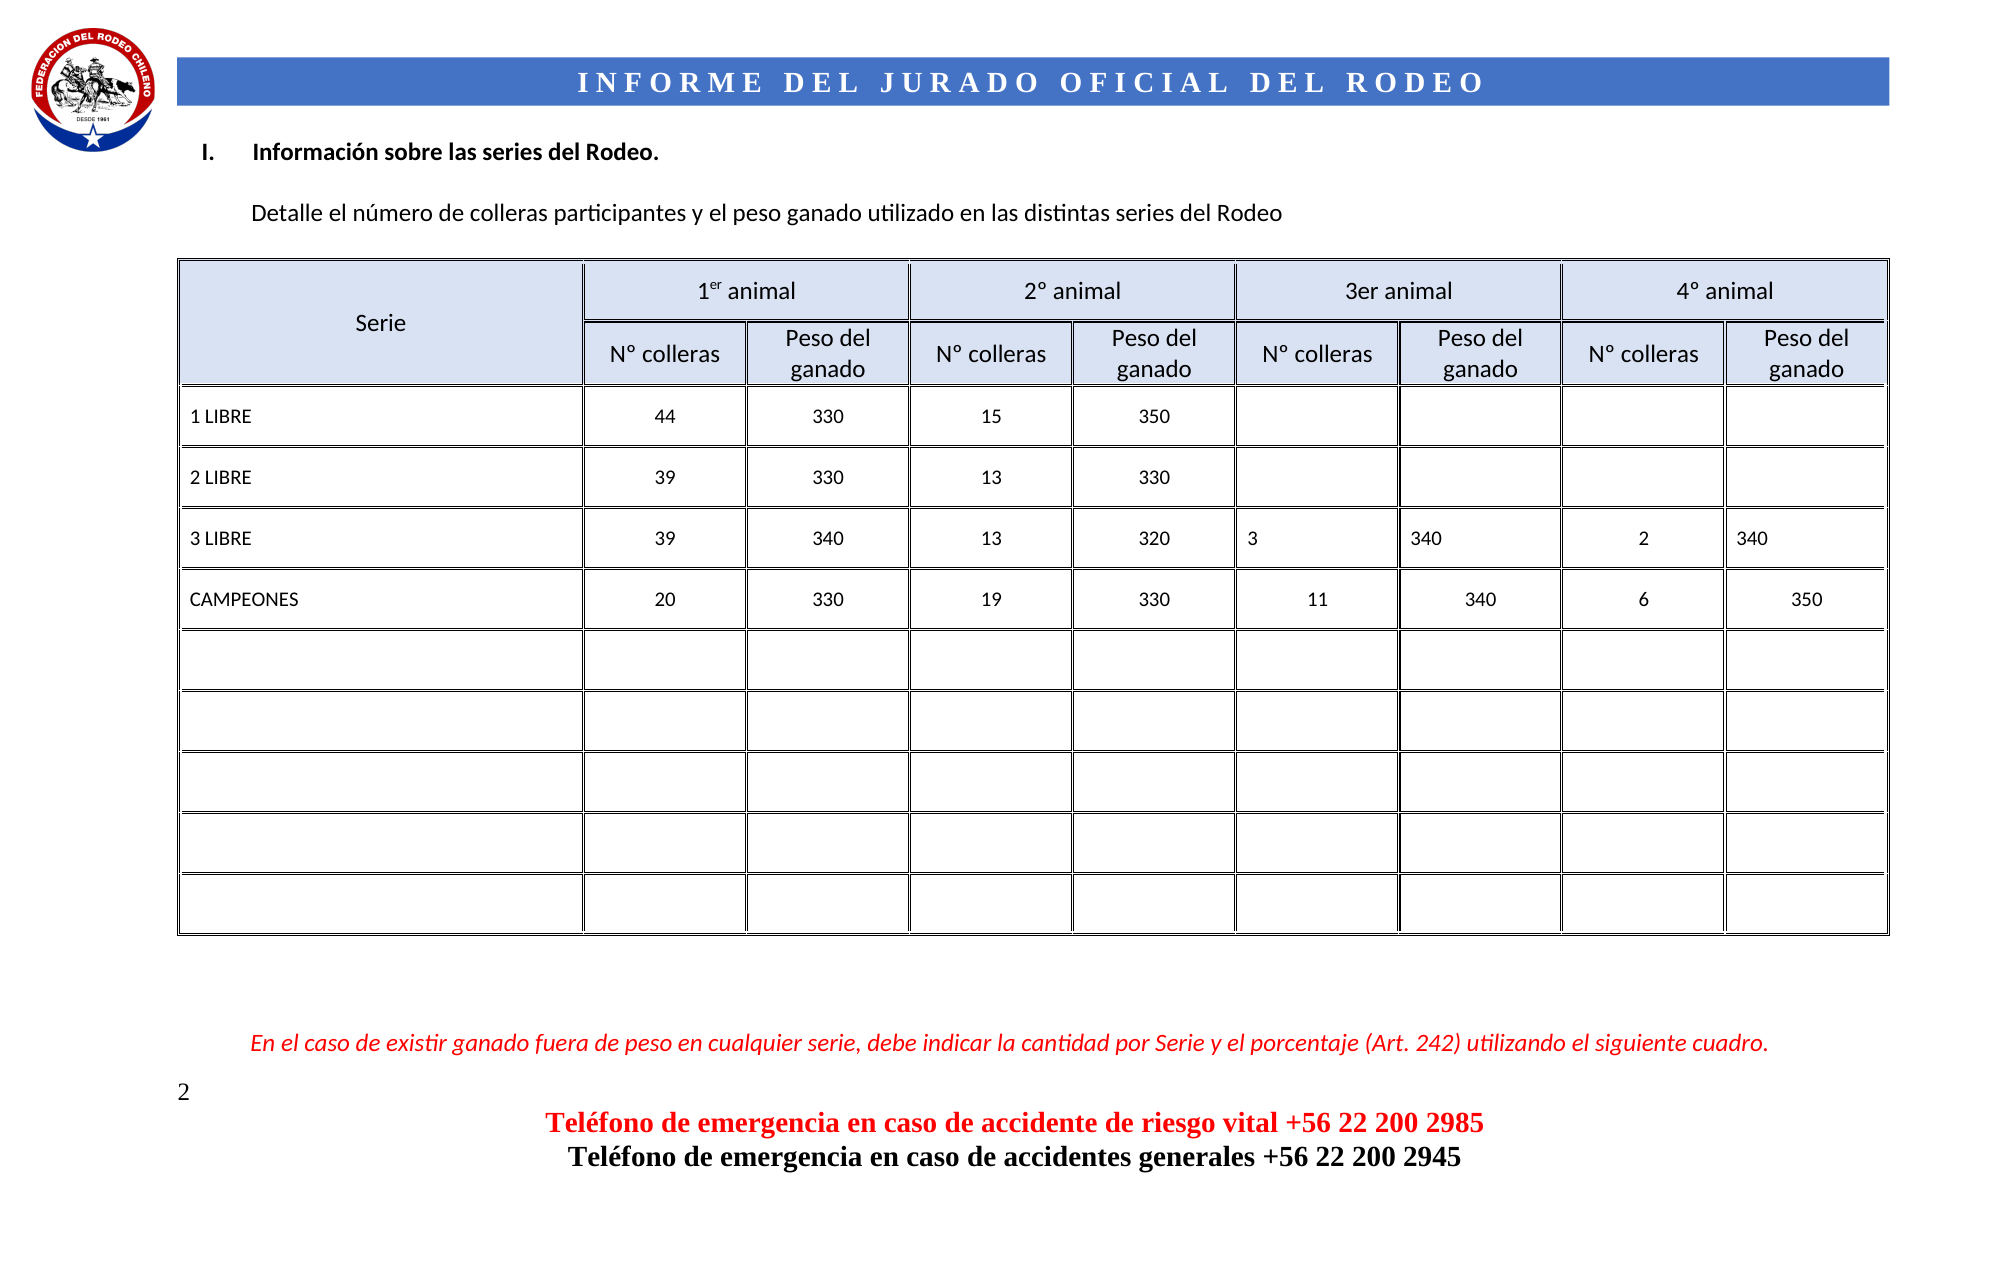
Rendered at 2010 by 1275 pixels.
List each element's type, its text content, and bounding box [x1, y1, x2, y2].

table_cell Nº colleras [1563, 323, 1723, 383]
table_cell [1237, 448, 1397, 506]
table_cell [1727, 384, 1887, 444]
list Información sobre las series del Rodeo. [215, 136, 1890, 167]
table_cell [1401, 387, 1560, 444]
table_cell [1236, 872, 1399, 933]
table_cell 1 LIBRE [180, 384, 582, 444]
table_cell Peso del ganado [748, 323, 908, 383]
table_cell [746, 875, 909, 933]
table_cell [1563, 814, 1723, 872]
table_cell [911, 692, 1071, 750]
text En el caso de existir ganado fuera de peso en cualquier serie, debe indicar la cantidad por Serie y el porcentaje (Art. 242) utilizando el siguiente cuadro. [250, 1028, 1890, 1058]
table_cell Nº colleras [585, 323, 745, 383]
table_cell [1563, 753, 1723, 811]
table_header 2º animal [910, 259, 1236, 319]
table_cell 13 [911, 509, 1071, 567]
table_cell 330 [1074, 570, 1234, 628]
table_cell [585, 753, 745, 811]
table_cell Nº colleras [911, 323, 1071, 383]
table_cell 39 [585, 448, 745, 506]
table_cell [585, 814, 745, 872]
table_cell [1727, 750, 1887, 811]
table_header 4º animal [1562, 261, 1887, 319]
table_cell [1727, 628, 1887, 689]
table_header 1er animal [583, 261, 909, 319]
table_cell [1237, 814, 1397, 872]
table_cell [180, 872, 583, 933]
table_cell [1562, 872, 1725, 933]
table_cell 3 LIBRE [180, 506, 582, 567]
table_cell 330 [748, 387, 908, 444]
table_cell [585, 692, 745, 750]
table_cell [1237, 631, 1397, 689]
table_cell [911, 753, 1071, 811]
table_cell 340 [1401, 509, 1560, 567]
table_cell [1074, 631, 1234, 689]
table_cell [1074, 753, 1234, 811]
table_cell [1727, 445, 1887, 506]
table_cell Nº colleras [1237, 323, 1397, 383]
table_cell [1074, 692, 1234, 750]
table_header 3er animal [1236, 259, 1562, 319]
table_cell [1401, 692, 1560, 750]
table_cell [1563, 631, 1723, 689]
table_cell [1401, 814, 1560, 872]
table_cell [1727, 689, 1887, 750]
table_cell 15 [911, 387, 1071, 444]
text Detalle el número de colleras participantes y el peso ganado utilizado en las distintas series del Rodeo [177, 197, 1890, 228]
table_cell [1237, 692, 1397, 750]
table_cell 350 [1074, 387, 1234, 444]
table_cell 6 [1563, 570, 1723, 628]
table_cell [1074, 814, 1234, 872]
table_cell [911, 814, 1071, 872]
table_cell Peso del ganado [1401, 323, 1560, 383]
table_cell [1725, 872, 1887, 933]
table_cell [748, 692, 908, 750]
table_cell [1563, 387, 1723, 444]
table_cell [748, 814, 908, 872]
table_cell [748, 631, 908, 689]
table_cell 20 [585, 570, 745, 628]
table_cell [1073, 872, 1236, 933]
table_cell 330 [748, 448, 908, 506]
table_cell [1401, 448, 1560, 506]
table_cell Peso del ganado [1725, 319, 1888, 383]
table_cell Peso del ganado [1074, 323, 1234, 383]
table_cell 3 [1237, 509, 1397, 567]
table_cell [585, 631, 745, 689]
table_cell [180, 689, 582, 750]
picture [31, 28, 155, 152]
table_cell 39 [585, 509, 745, 567]
table_cell [1237, 387, 1397, 444]
table_cell 340 [1727, 506, 1887, 567]
table_cell [180, 811, 582, 872]
table_cell [180, 628, 582, 689]
table_header Serie [180, 261, 583, 383]
table_cell [1237, 753, 1397, 811]
table_cell 320 [1074, 509, 1234, 567]
table_cell 11 [1237, 570, 1397, 628]
table_cell [748, 753, 908, 811]
table_cell [910, 872, 1073, 933]
table_cell [583, 875, 746, 933]
table_cell [1727, 811, 1887, 872]
table_cell 2 [1563, 509, 1723, 567]
table_cell [1399, 872, 1562, 933]
table_cell [1401, 631, 1560, 689]
table_cell 340 [748, 509, 908, 567]
table_cell [1563, 692, 1723, 750]
table_cell 44 [585, 387, 745, 444]
table_cell 2 LIBRE [180, 445, 582, 506]
table_cell 19 [911, 570, 1071, 628]
table_cell 350 [1727, 567, 1887, 628]
table_cell [911, 631, 1071, 689]
table_cell CAMPEONES [180, 567, 582, 628]
table_cell 330 [748, 570, 908, 628]
table_cell 330 [1074, 448, 1234, 506]
table_cell [1401, 753, 1560, 811]
table_cell 340 [1401, 570, 1560, 628]
table_cell [1563, 448, 1723, 506]
table_cell 13 [911, 448, 1071, 506]
table_cell [180, 750, 582, 811]
